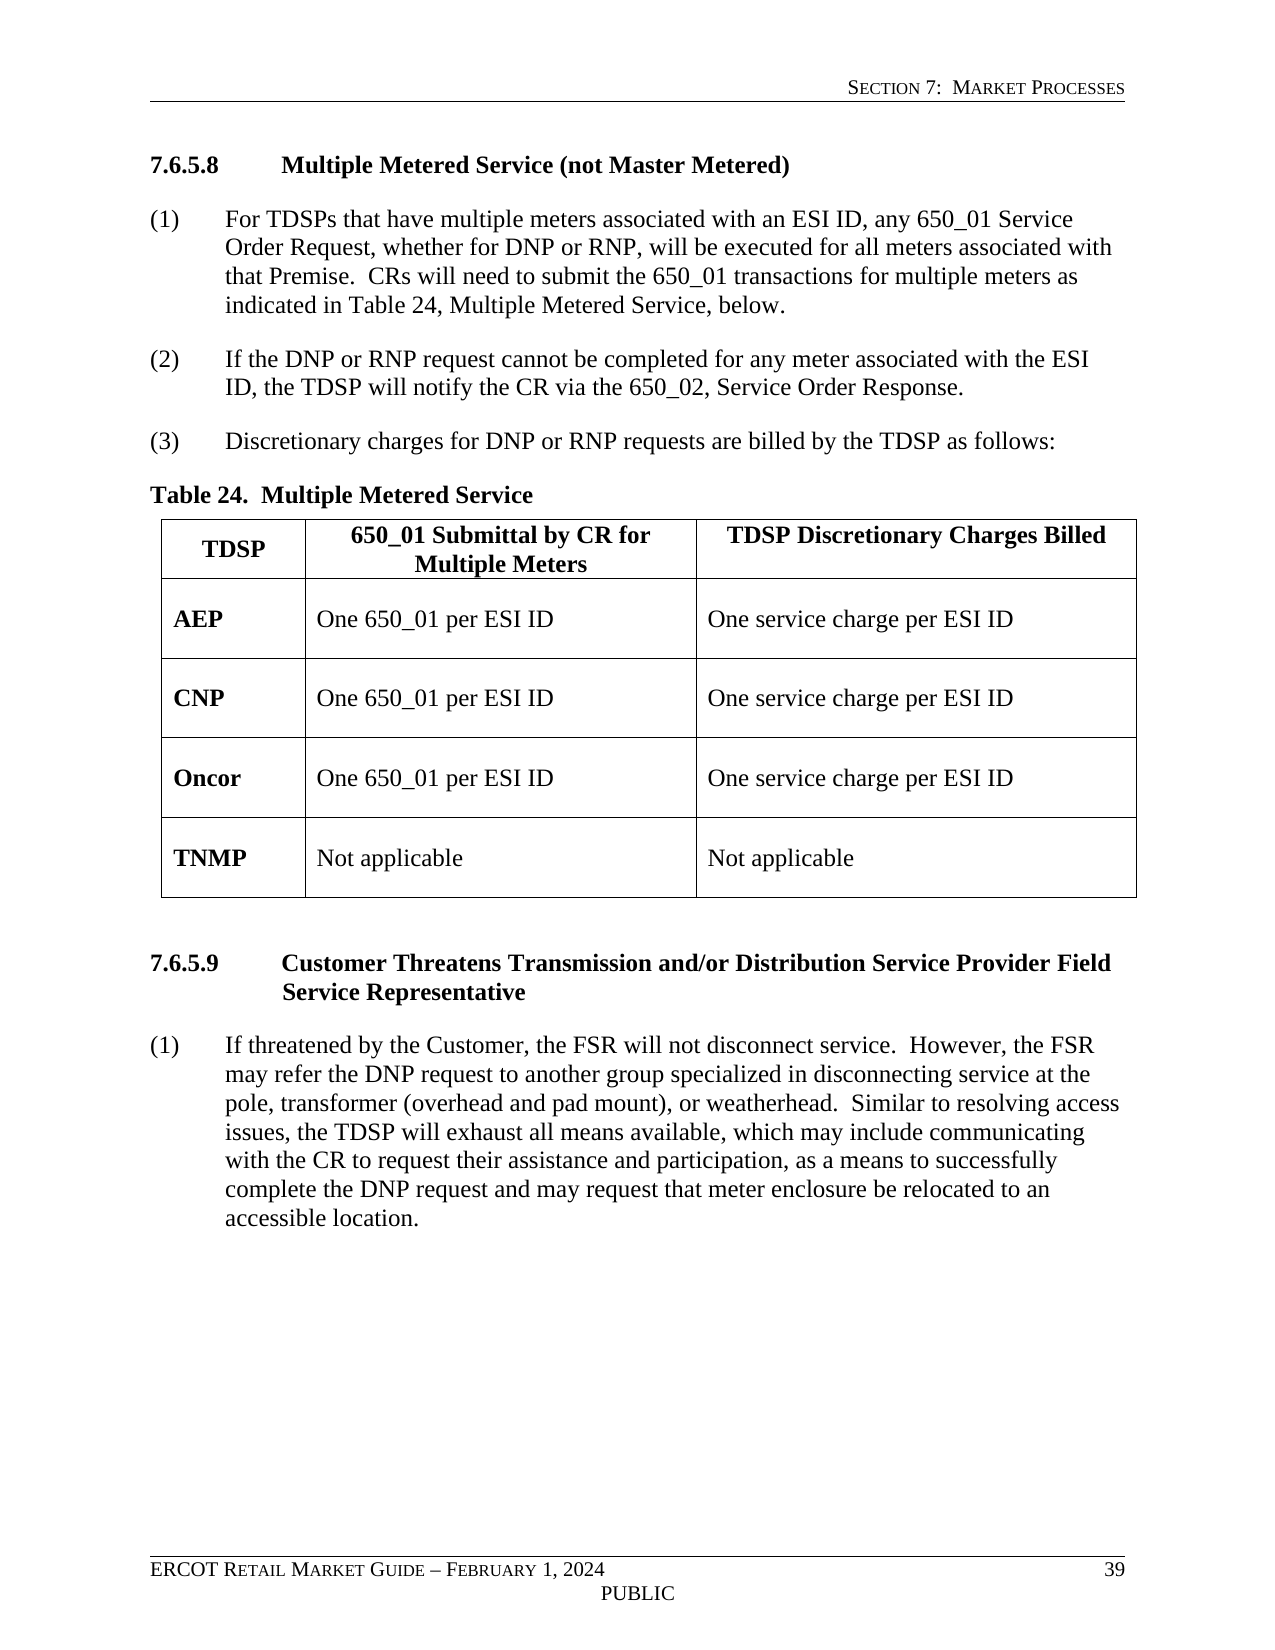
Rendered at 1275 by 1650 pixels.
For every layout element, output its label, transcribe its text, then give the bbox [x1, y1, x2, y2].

table_header TDSP [162, 520, 305, 578]
table_cell One 650_01 per ESI ID [306, 659, 696, 737]
table_cell Not applicable [697, 818, 1136, 897]
table_cell One service charge per ESI ID [697, 738, 1136, 817]
text 7.6.5.8 Multiple Metered Service (not Master Metered) [150, 150, 1125, 179]
table_header 650_01 Submittal by CR for Multiple Meters [306, 520, 696, 578]
text Table 24. Multiple Metered Service [150, 480, 1125, 509]
table_cell One 650_01 per ESI ID [306, 738, 696, 817]
text (1) For TDSPs that have multiple meters associated with an ESI ID, any 650_01 Service Order Request, whether for DNP or RNP, will be executed for all meters associated with that Premise. CRs will need to submit the 650_01 transactions for multiple meters as indicated in Table 24, Multiple Metered Service, below. [150, 204, 1125, 319]
table_cell CNP [162, 659, 305, 737]
text (3) Discretionary charges for DNP or RNP requests are billed by the TDSP as follows: [150, 426, 1125, 455]
table_cell TNMP [162, 818, 305, 897]
table_cell Oncor [162, 738, 305, 817]
text (1) If threatened by the Customer, the FSR will not disconnect service. However, the FSR may refer the DNP request to another group specialized in disconnecting service at the pole, transformer (overhead and pad mount), or weatherhead. Similar to resolving access issues, the TDSP will exhaust all means available, which may include communicating with the CR to request their assistance and participation, as a means to successfully complete the DNP request and may request that meter enclosure be relocated to an accessible location. [150, 1030, 1125, 1232]
table_cell One service charge per ESI ID [697, 659, 1136, 737]
table_cell AEP [162, 579, 305, 657]
text (2) If the DNP or RNP request cannot be completed for any meter associated with the ESI ID, the TDSP will notify the CR via the 650_02, Service Order Response. [150, 344, 1125, 401]
table_cell One service charge per ESI ID [697, 579, 1136, 657]
table_header TDSP Discretionary Charges Billed [697, 520, 1136, 578]
table_cell Not applicable [306, 818, 696, 897]
text 7.6.5.9 Customer Threatens Transmission and/or Distribution Service Provider Field Service Representative [150, 948, 1125, 1005]
table_cell One 650_01 per ESI ID [306, 579, 696, 657]
